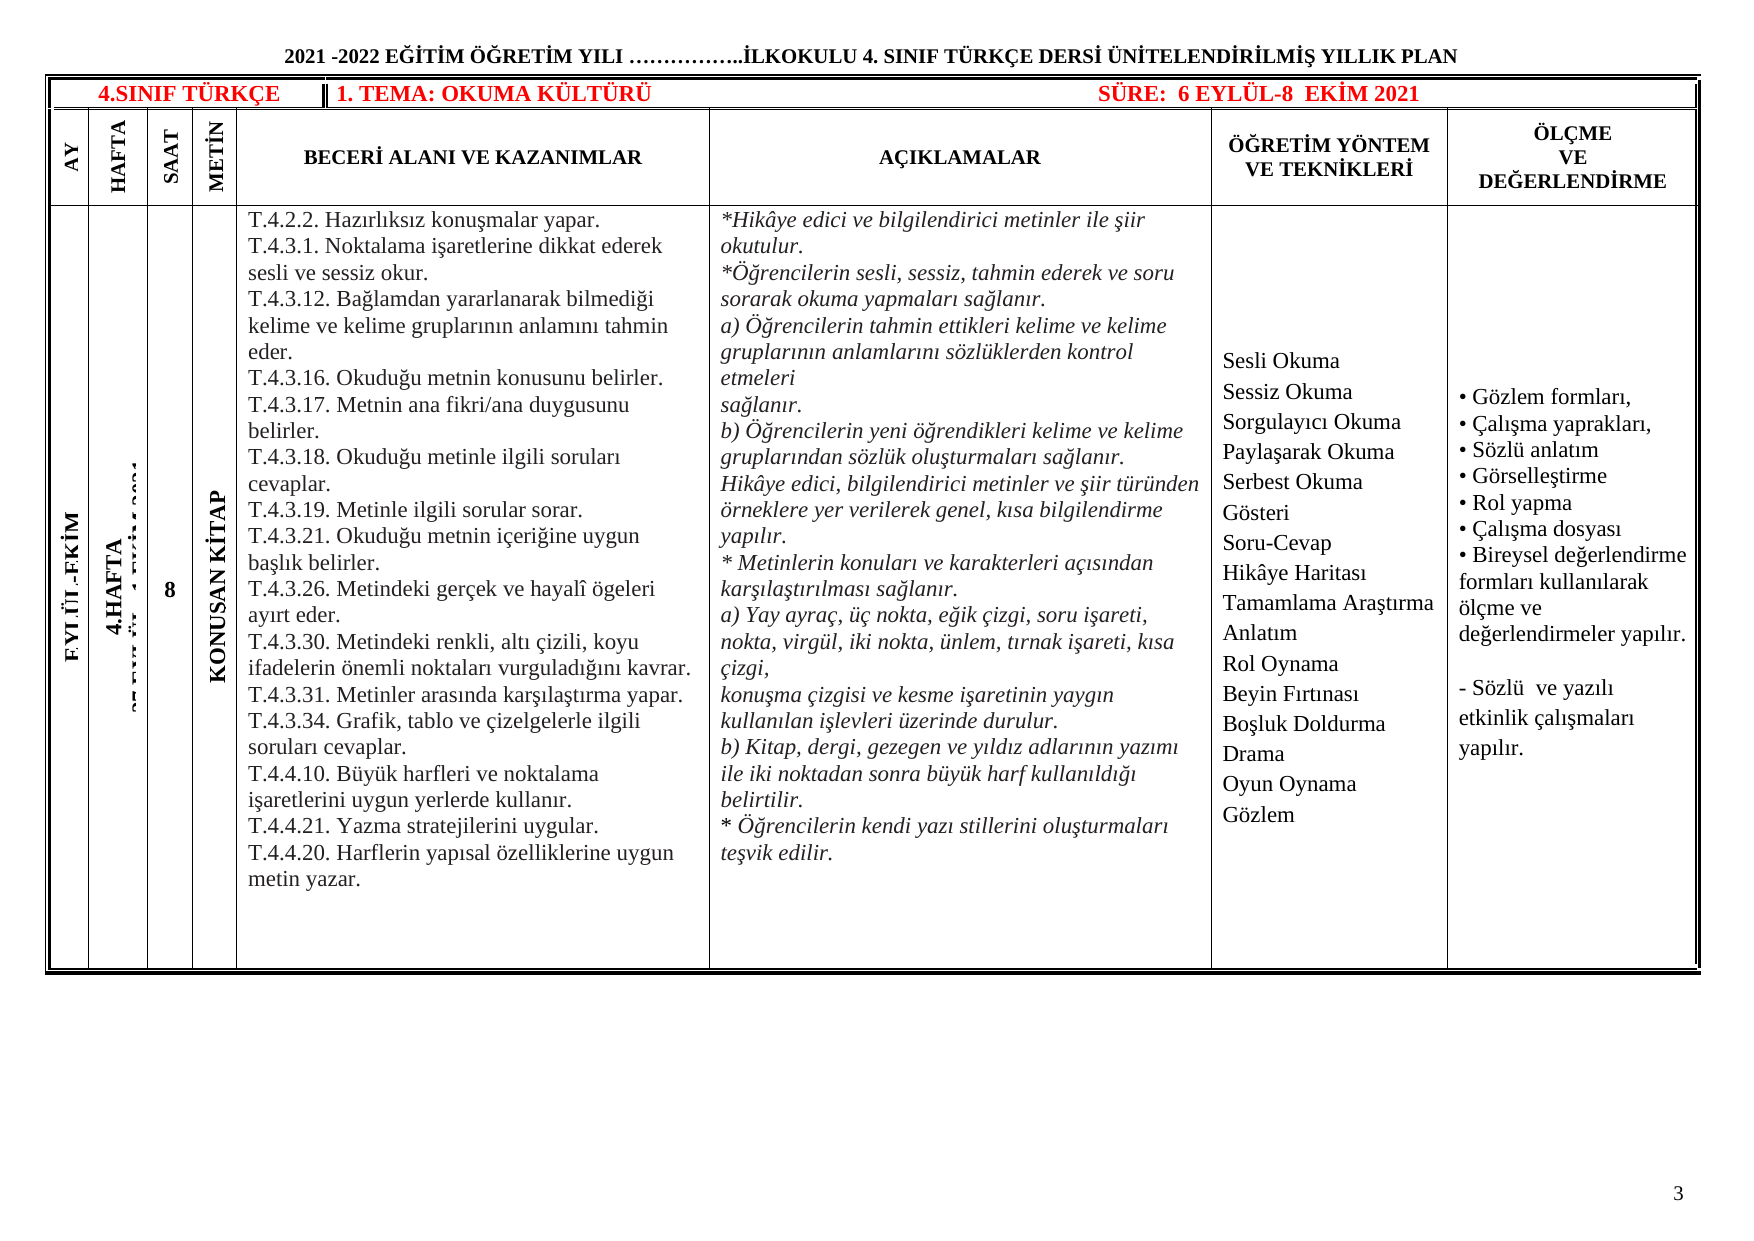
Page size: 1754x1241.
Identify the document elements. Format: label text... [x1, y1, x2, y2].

table_cell HAFTA [89, 110, 147, 205]
table_cell EYLÜL-EKİM [51, 206, 88, 968]
table_cell *Hikâye edici ve bilgilendirici metinler ile şiir okutulur. *Öğrencilerin sesli, sessiz, tahmin ederek ve soru sorarak okuma yapmaları sağlanır. a) Öğrencilerin tahmin ettikleri kelime ve kelime gruplarının anlamlarını sözlüklerden kontrol etmeleri sağlanır. b) Öğrencilerin yeni öğrendikleri kelime ve kelime gruplarından sözlük oluşturmaları sağlanır. Hikâye edici, bilgilendirici metinler ve şiir türünden örneklere yer verilerek genel, kısa bilgilendirme yapılır. * Metinlerin konuları ve karakterleri açısından karşılaştırılması sağlanır. a) Yay ayraç, üç nokta, eğik çizgi, soru işareti, nokta, virgül, iki nokta, ünlem, tırnak işareti, kısa çizgi, konuşma çizgisi ve kesme işaretinin yaygın kullanılan işlevleri üzerinde durulur. b) Kitap, dergi, gezegen ve yıldız adlarının yazımı ile iki noktadan sonra büyük harf kullanıldığı belirtilir. * Öğrencilerin kendi yazı stillerini oluşturmaları teşvik edilir. [710, 206, 1211, 968]
table_cell SAAT [148, 110, 192, 205]
table_cell ÖĞRETİM YÖNTEM VE TEKNİKLERİ [1212, 110, 1447, 205]
table_cell 1. TEMA: OKUMA KÜLTÜRÜ SÜRE: 6 EYLÜL-8 EKİM 2021 [325, 76, 1698, 107]
table_cell 4.HAFTA 27 EYLÜL- 1 EKİM 2021 [89, 206, 147, 968]
table_cell KONUŞAN KİTAP [193, 206, 236, 968]
table_cell METİN [193, 110, 236, 205]
table_cell AÇIKLAMALAR [710, 110, 1211, 205]
table_cell 8 [148, 206, 192, 968]
table_cell 4.SINIF TÜRKÇE [51, 80, 325, 107]
table_cell BECERİ ALANI VE KAZANIMLAR [237, 110, 709, 205]
table_cell ÖLÇME VE DEĞERLENDİRME [1448, 110, 1695, 205]
table_cell T.4.2.2. Hazırlıksız konuşmalar yapar. T.4.3.1. Noktalama işaretlerine dikkat ederek sesli ve sessiz okur. T.4.3.12. Bağlamdan yararlanarak bilmediği kelime ve kelime gruplarının anlamını tahmin eder. T.4.3.16. Okuduğu metnin konusunu belirler. T.4.3.17. Metnin ana fikri/ana duygusunu belirler. T.4.3.18. Okuduğu metinle ilgili soruları cevaplar. T.4.3.19. Metinle ilgili sorular sorar. T.4.3.21. Okuduğu metnin içeriğine uygun başlık belirler. T.4.3.26. Metindeki gerçek ve hayalî ögeleri ayırt eder. T.4.3.30. Metindeki renkli, altı çizili, koyu ifadelerin önemli noktaları vurguladığını kavrar. T.4.3.31. Metinler arasında karşılaştırma yapar. T.4.3.34. Grafik, tablo ve çizelgelerle ilgili soruları cevaplar. T.4.4.10. Büyük harfleri ve noktalama işaretlerini uygun yerlerde kullanır. T.4.4.21. Yazma stratejilerini uygular. T.4.4.20. Harflerin yapısal özelliklerine uygun metin yazar. [237, 206, 709, 968]
table_cell AY [51, 107, 88, 205]
